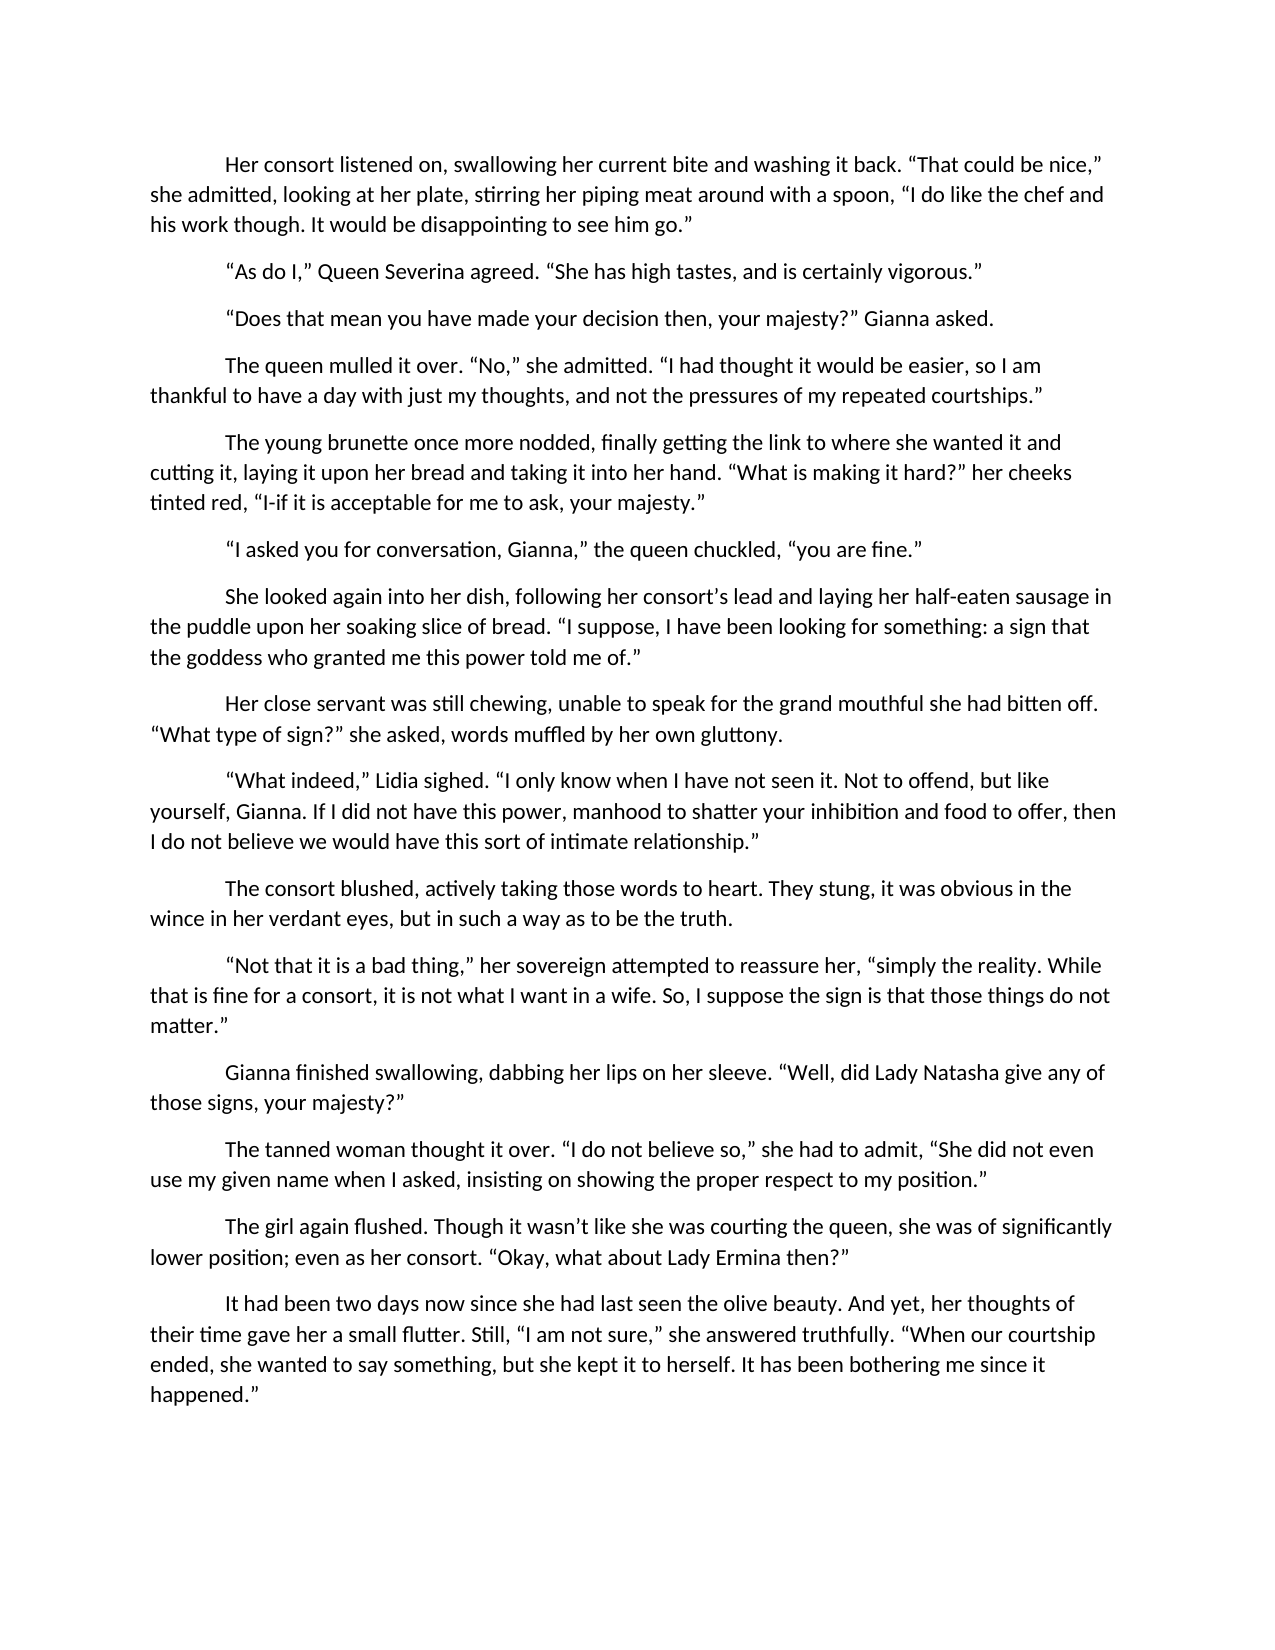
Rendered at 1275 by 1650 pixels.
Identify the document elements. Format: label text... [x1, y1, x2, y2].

text “What indeed,” Lidia sighed. “I only know when I have not seen it. Not to offend, but like yourself, Gianna. If I did not have this power, manhood to shatter your inhibition and food to offer, then I do not believe we would have this sort of intimate relationship.” [150, 767, 1125, 855]
text The consort blushed, actively taking those words to heart. They stung, it was obvious in the wince in her verdant eyes, but in such a way as to be the truth. [150, 874, 1125, 932]
text The girl again flushed. Though it wasn’t like she was courting the queen, she was of significantly lower position; even as her consort. “Okay, what about Lady Ermina then?” [150, 1212, 1125, 1271]
text It had been two days now since she had last seen the olive beauty. And yet, her thoughts of their time gave her a small flutter. Still, “I am not sure,” she answered truthfully. “When our courtship ended, she wanted to say something, but she kept it to herself. It has been bothering me since it happened.” [150, 1289, 1125, 1408]
text The queen mulled it over. “No,” she admitted. “I had thought it would be easier, so I am thankful to have a day with just my thoughts, and not the pressures of my repeated courtships.” [150, 351, 1125, 409]
text Her consort listened on, swallowing her current bite and washing it back. “That could be nice,” she admitted, looking at her plate, stirring her piping meat around with a spoon, “I do like the chef and his work though. It would be disappointing to see him go.” [150, 150, 1125, 238]
text “Not that it is a bad thing,” her sovereign attempted to reassure her, “simply the reality. While that is fine for a consort, it is not what I want in a wife. So, I suppose the sign is that those things do not matter.” [150, 951, 1125, 1039]
text She looked again into her dish, following her consort’s lead and laying her half-eaten sausage in the puddle upon her soaking slice of bread. “I suppose, I have been looking for something: a sign that the goddess who granted me this power told me of.” [150, 582, 1125, 671]
text Gianna finished swallowing, dabbing her lips on her sleeve. “Well, did Lady Natasha give any of those signs, your majesty?” [150, 1058, 1125, 1117]
text “Does that mean you have made your decision then, your majesty?” Gianna asked. [150, 304, 1125, 332]
text Her close servant was still chewing, unable to speak for the grand mouthful she had bitten off. “What type of sign?” she asked, words muffled by her own gluttony. [150, 689, 1125, 748]
text “As do I,” Queen Severina agreed. “She has high tastes, and is certainly vigorous.” [150, 257, 1125, 285]
text The tanned woman thought it over. “I do not believe so,” she had to admit, “She did not even use my given name when I asked, insisting on showing the proper respect to my position.” [150, 1135, 1125, 1194]
text The young brunette once more nodded, finally getting the link to where she wanted it and cutting it, laying it upon her bread and taking it into her hand. “What is making it hard?” her cheeks tinted red, “I-if it is acceptable for me to ask, your majesty.” [150, 428, 1125, 517]
text “I asked you for conversation, Gianna,” the queen chuckled, “you are fine.” [150, 535, 1125, 563]
